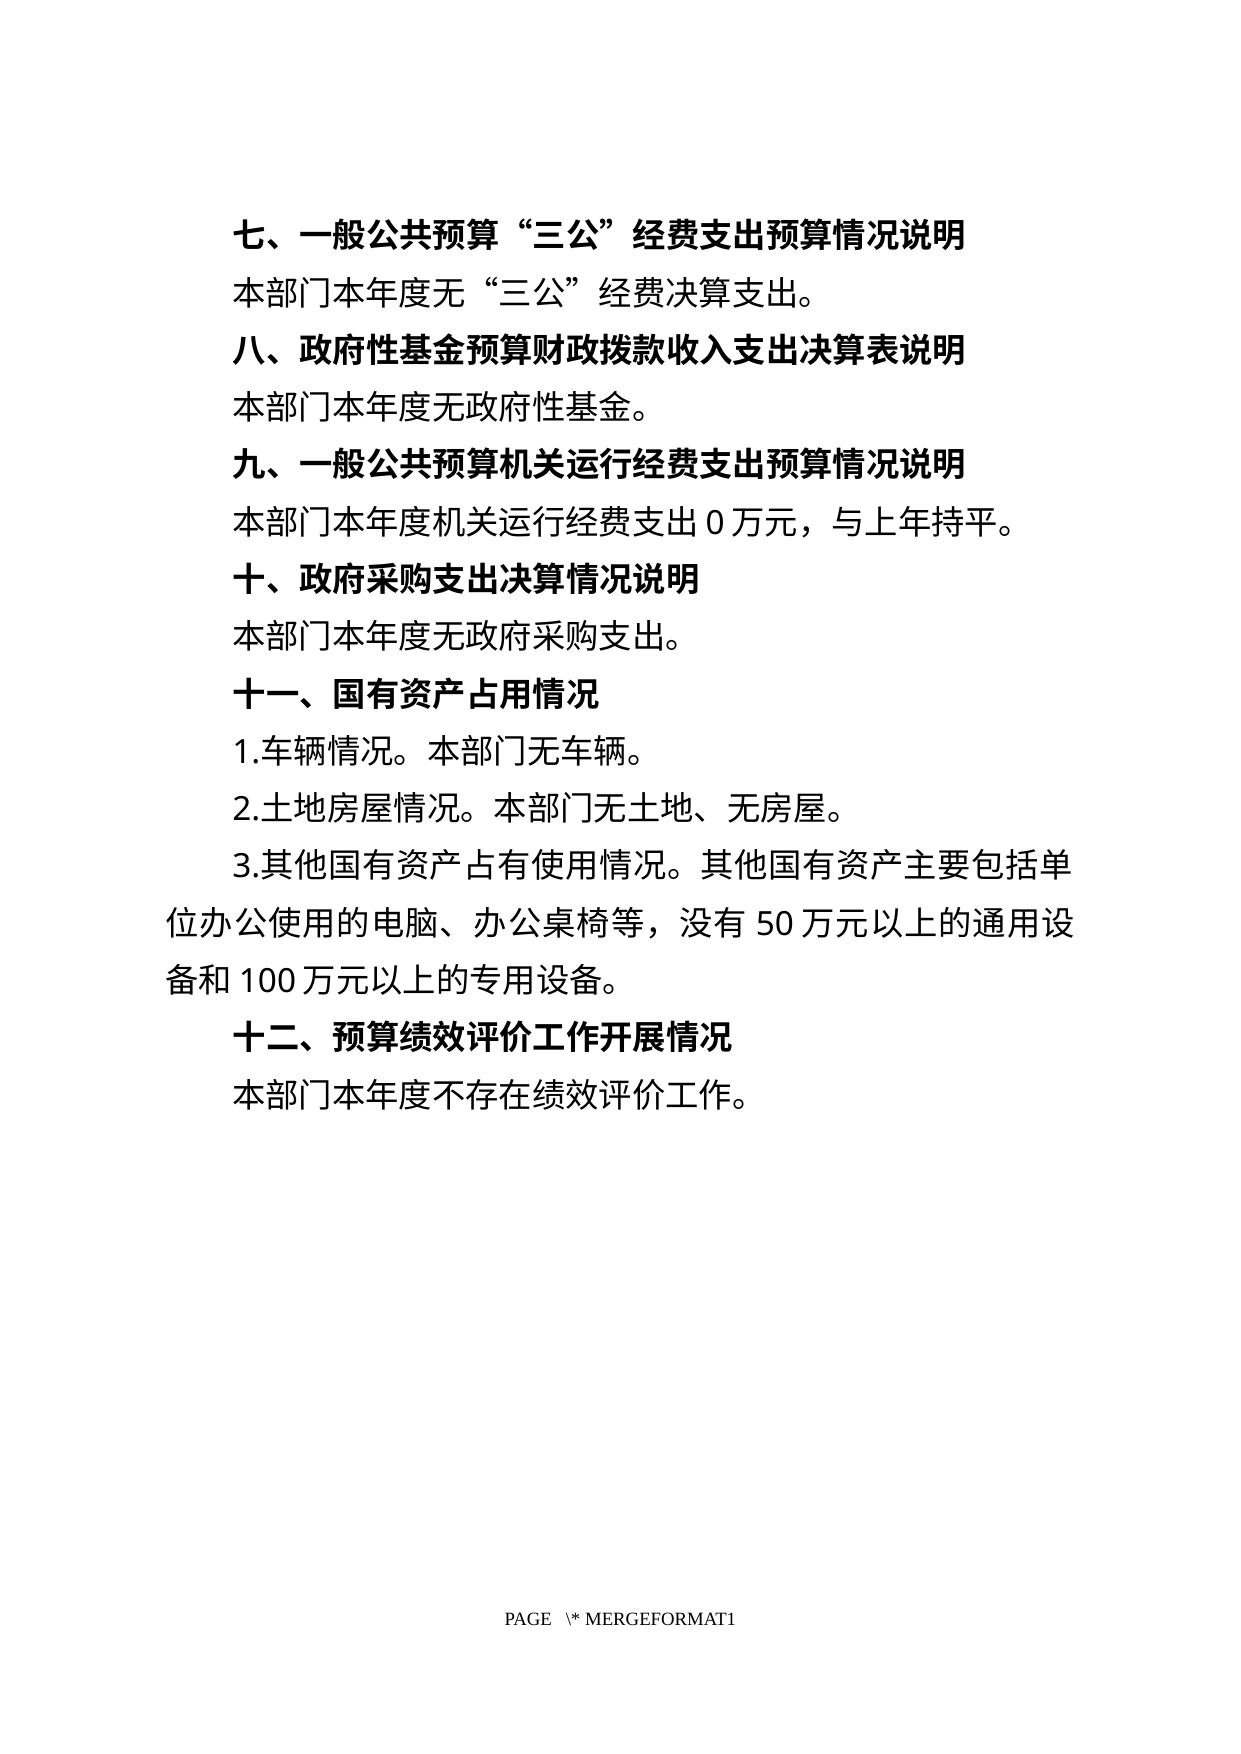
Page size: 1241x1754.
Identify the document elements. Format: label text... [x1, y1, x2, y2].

text 本部门本年度无“三公”经费决算支出。 [165, 259, 1075, 316]
list 九、一般公共预算机关运行经费支出预算情况说明 [165, 431, 1075, 488]
text 2.土地房屋情况。本部门无土地、无房屋。 [165, 775, 1075, 832]
text 十、政府采购支出决算情况说明 [165, 546, 1075, 603]
text 本部门本年度机关运行经费支出0万元，与上年持平。 [165, 488, 1075, 546]
text 本部门本年度无政府性基金。 [165, 374, 1075, 431]
text 十二、预算绩效评价工作开展情况 [165, 1004, 1075, 1061]
text 1.车辆情况。本部门无车辆。 [165, 717, 1075, 775]
text 本部门本年度不存在绩效评价工作。 [165, 1061, 1075, 1118]
text 八、政府性基金预算财政拨款收入支出决算表说明 [165, 316, 1075, 374]
text 3.其他国有资产占有使用情况。其他国有资产主要包括单位办公使用的电脑、办公桌椅等，没有50万元以上的通用设备和100万元以上的专用设备。 [165, 832, 1075, 1004]
text 本部门本年度无政府采购支出。 [165, 603, 1075, 660]
text 七、一般公共预算“三公”经费支出预算情况说明 [165, 202, 1075, 259]
text 十一、国有资产占用情况 [165, 660, 1075, 717]
